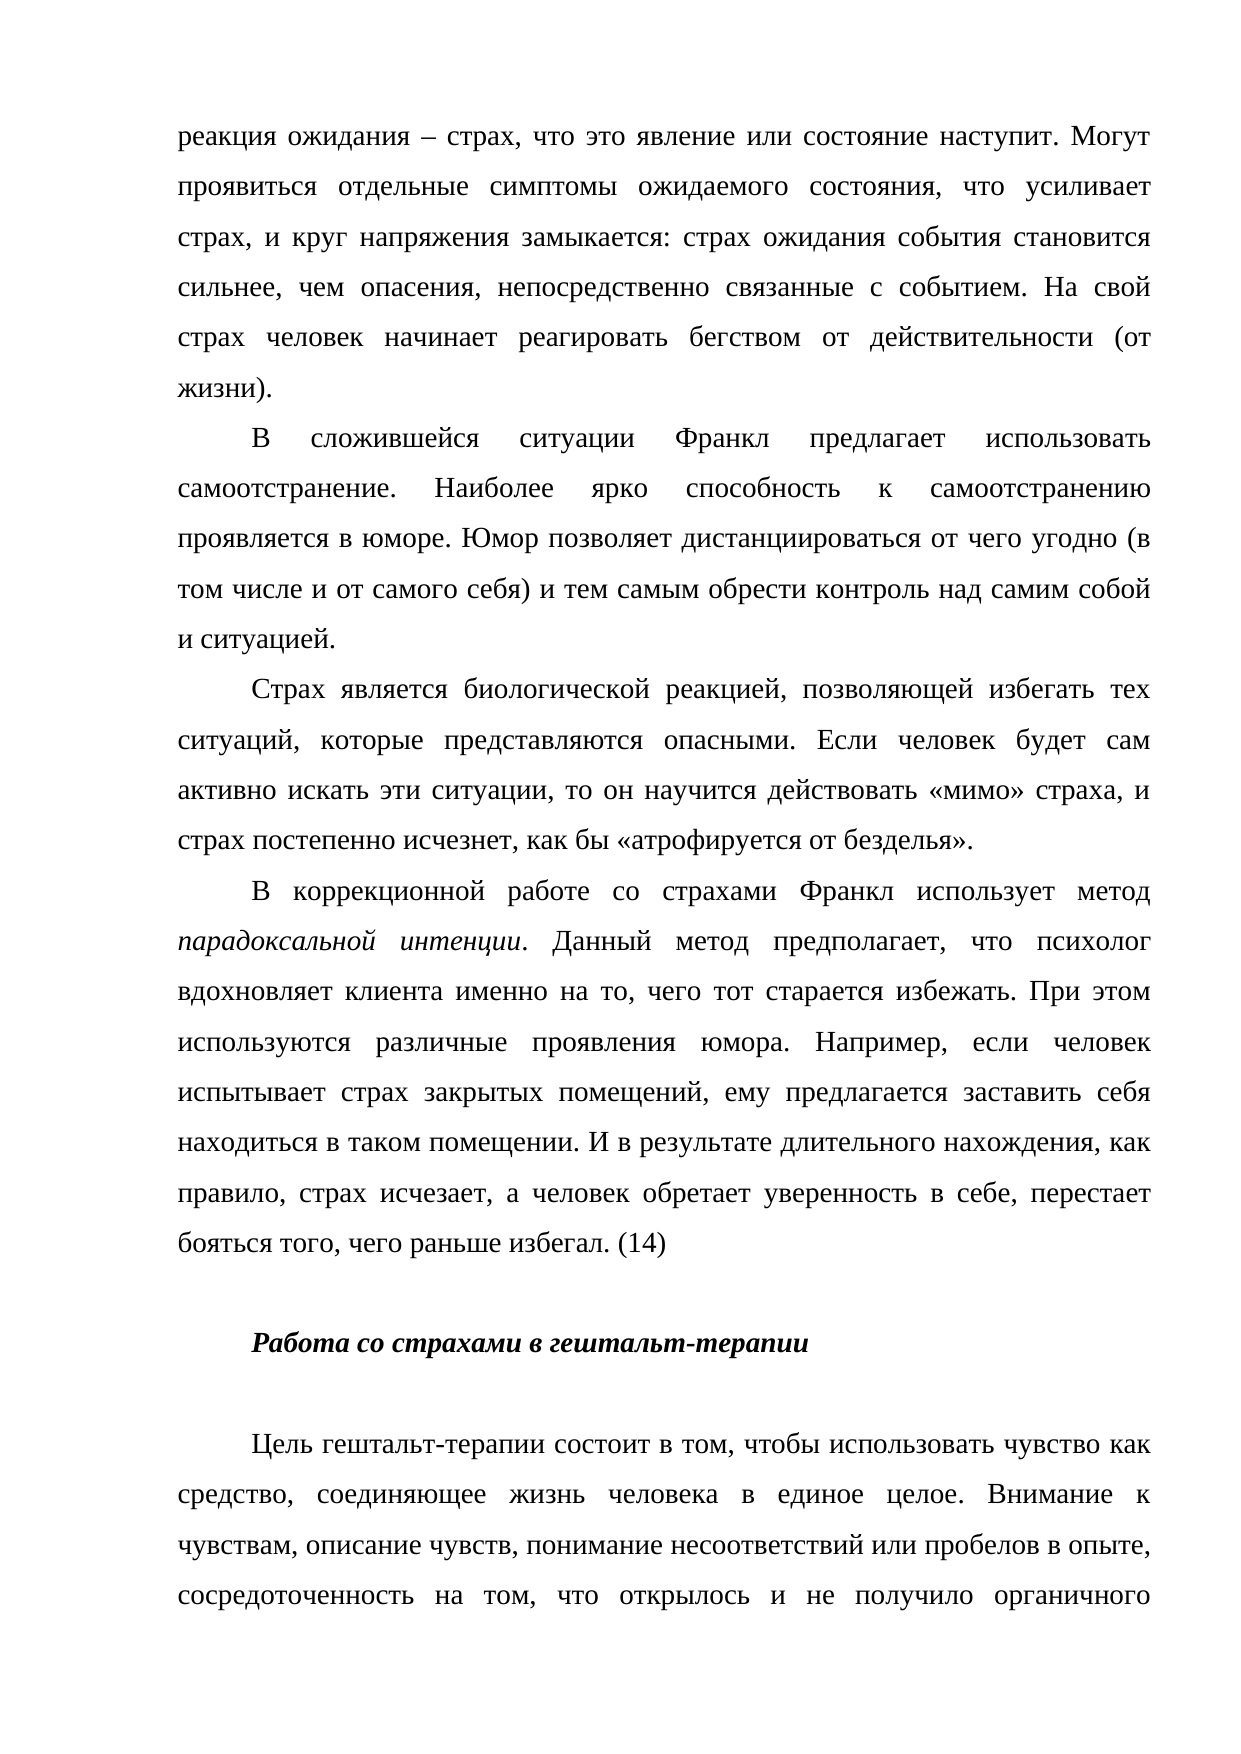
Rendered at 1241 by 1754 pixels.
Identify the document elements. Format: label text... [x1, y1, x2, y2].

text Страх является биологической реакцией, позволяющей избегать тех ситуаций, которые представляются опасными. Если человек будет сам активно искать эти ситуации, то он научится действовать «мимо» страха, и страх постепенно исчезнет, как бы «атрофируется от безделья». [177, 672, 1152, 856]
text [177, 118, 1152, 403]
text В сложившейся ситуации Франкл предлагает использовать самоотстранение. Наиболее ярко способность к самоотстранению проявляется в юморе. Юмор позволяет дистанциироваться от чего угодно (в том числе и от самого себя) и тем самым обрести контроль над самим собой и ситуацией. [177, 420, 1152, 655]
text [177, 1426, 1152, 1611]
text Работа со страхами в гештальт-терапии [177, 1326, 1152, 1359]
text В коррекционной работе со страхами Франкл использует метод парадоксальной интенции. Данный метод предполагает, что психолог вдохновляет клиента именно на то, чего тот старается избежать. При этом используются различные проявления юмора. Например, если человек испытывает страх закрытых помещений, ему предлагается заставить себя находиться в таком помещении. И в результате длительного нахождения, как правило, страх исчезает, а человек обретает уверенность в себе, перестает бояться того, чего раньше избегал. (14) [177, 873, 1152, 1258]
